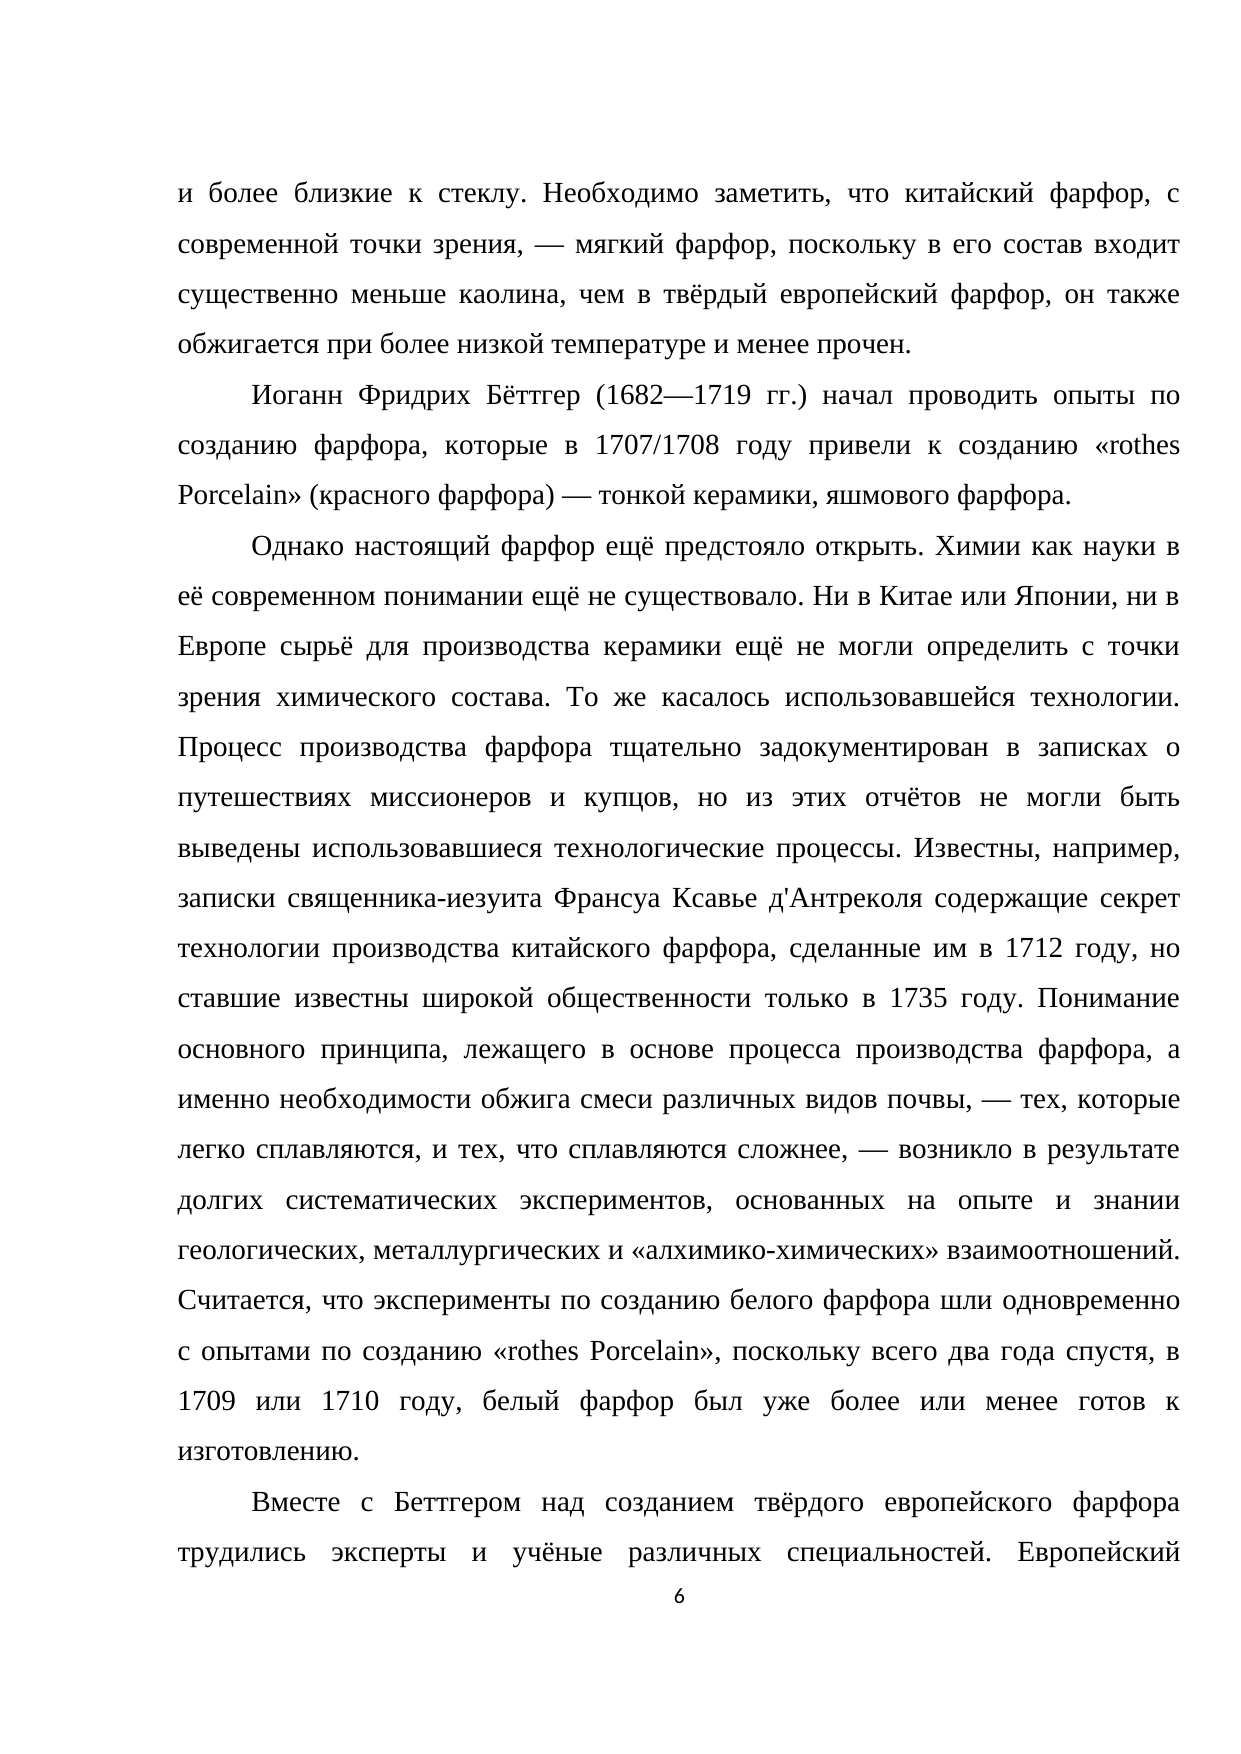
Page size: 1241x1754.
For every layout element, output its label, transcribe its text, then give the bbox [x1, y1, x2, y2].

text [177, 1484, 1181, 1568]
text Однако настоящий фарфор ещё предстояло открыть. Химии как науки в её современном понимании ещё не существовало. Ни в Китае или Японии, ни в Европе сырьё для производства керамики ещё не могли определить с точки зрения химического состава. То же касалось использовавшейся технологии. Процесс производства фарфора тщательно задокументирован в записках о путешествиях миссионеров и купцов, но из этих отчётов не могли быть выведены использовавшиеся технологические процессы. Известны, например, записки священника-иезуита Франсуа Ксавье д'Антреколя содержащие секрет технологии производства китайского фарфора, сделанные им в 1712 году, но ставшие известны широкой общественности только в 1735 году. Понимание основного принципа, лежащего в основе процесса производства фарфора, а именно необходимости обжига смеси различных видов почвы, — тех, которые легко сплавляются, и тех, что сплавляются сложнее, — возникло в результате долгих систематических экспериментов, основанных на опыте и знании геологических, металлургических и «алхимико-химических» взаимоотношений. Считается, что эксперименты по созданию белого фарфора шли одновременно с опытами по созданию «rothes Porcelain», поскольку всего два года спустя, в 1709 или 1710 году, белый фарфор был уже более или менее готов к изготовлению. [177, 528, 1181, 1467]
text Иоганн Фридрих Бёттгер (1682—1719 гг.) начал проводить опыты по созданию фарфора, которые в 1707/1708 году привели к созданию «rothes Porcelain» (красного фарфора) — тонкой керамики, яшмового фарфора. [177, 377, 1181, 511]
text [177, 176, 1181, 360]
